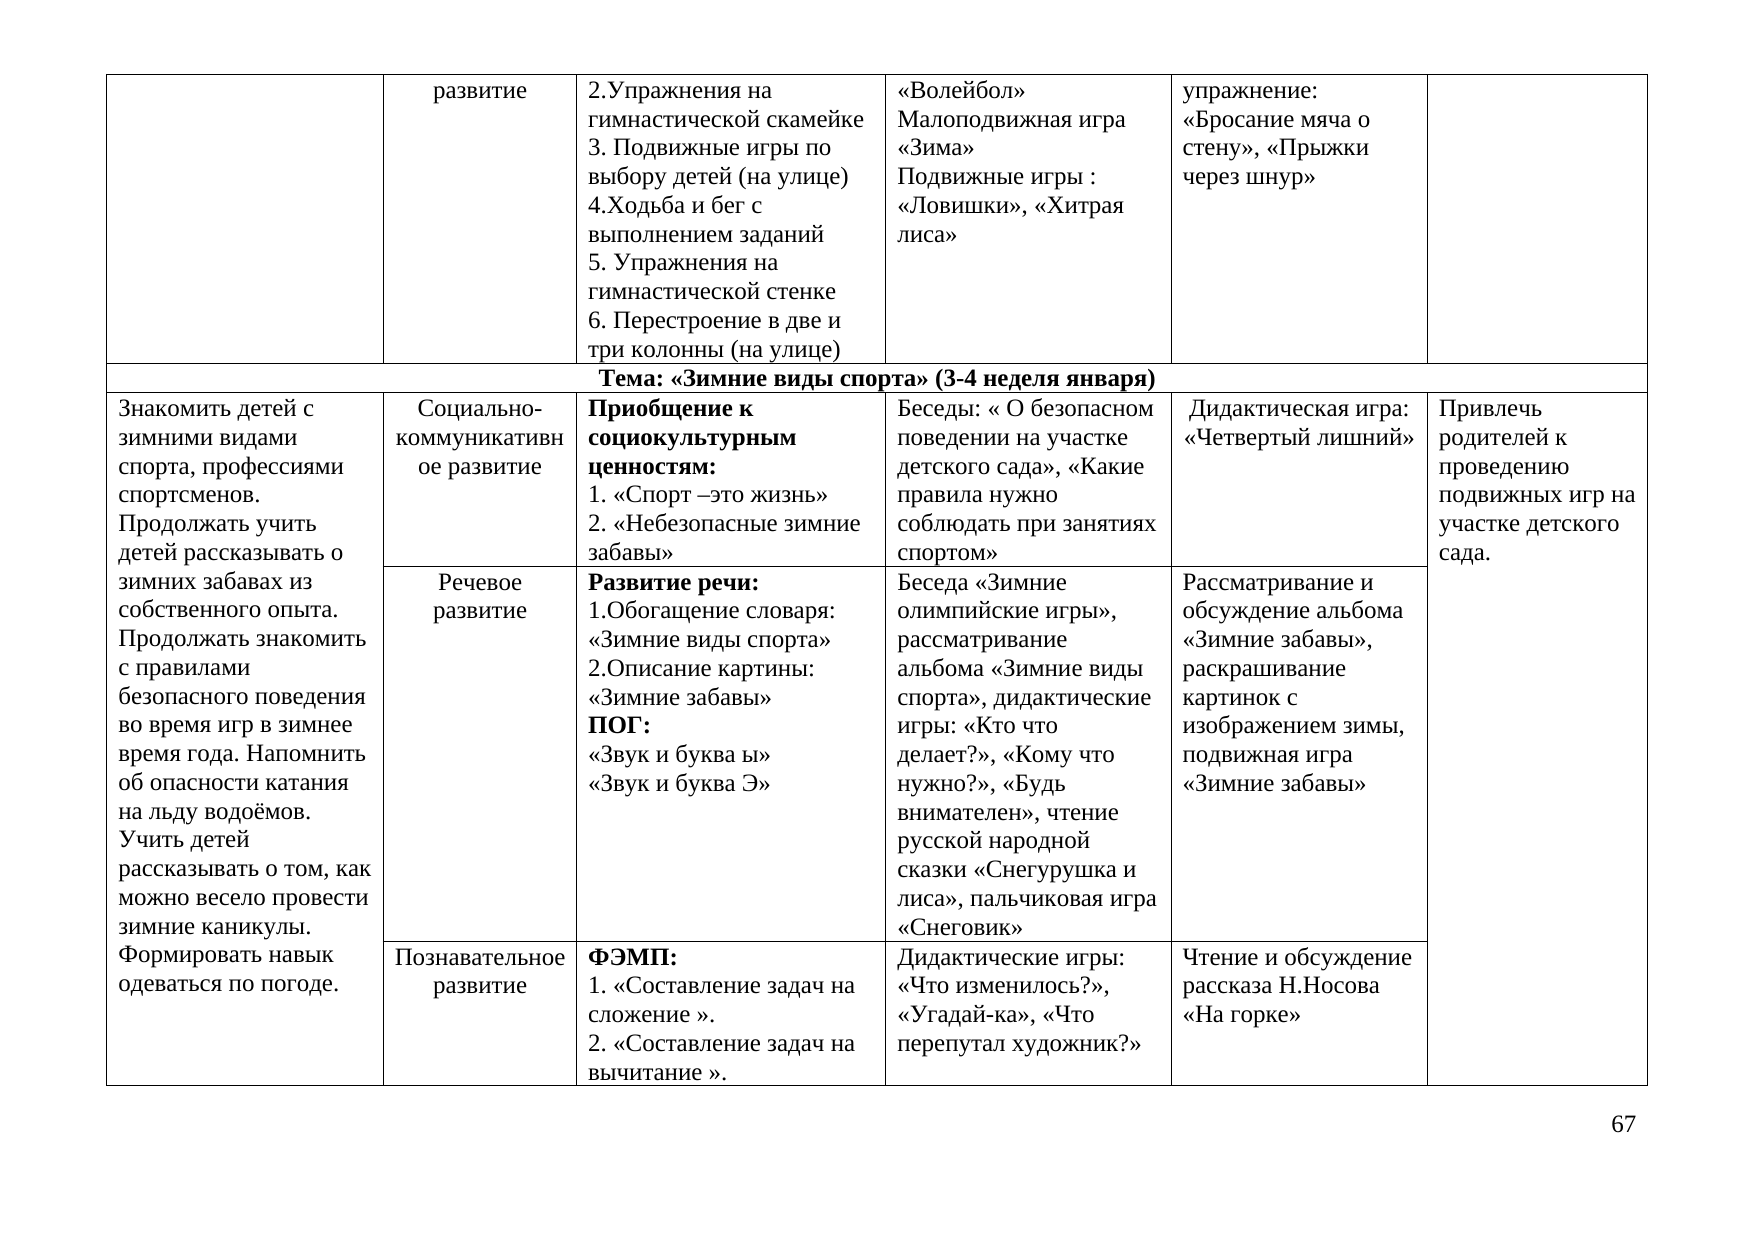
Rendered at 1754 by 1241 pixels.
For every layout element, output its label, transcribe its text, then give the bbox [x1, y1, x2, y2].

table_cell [886, 75, 1171, 362]
table_cell Беседы: « О безопасном поведении на участке детского сада», «Какие правила нужно соблюдать при занятиях спортом» [886, 393, 1171, 566]
table_cell Физическое развитие [384, 75, 576, 362]
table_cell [886, 942, 1171, 1085]
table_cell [1172, 942, 1427, 1085]
table_cell Речевое развитие [384, 567, 576, 941]
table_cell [577, 942, 885, 1085]
table_cell Приобщение к социокультурным ценностям: 1. «Спорт –это жизнь» 2. «Небезопасные зимние забавы» [577, 393, 885, 566]
table_cell Знакомить детей с зимними видами спорта, профессиями спортсменов. Продолжать учить детей рассказывать о зимних забавах из собственного опыта. Продолжать знакомить с правилами безопасного поведения во время игр в зимнее время года. Напомнить об опасности катания на льду водоёмов. Учить детей рассказывать о том, как можно весело провести зимние каникулы. Формировать навык одеваться по погоде. [107, 393, 383, 1085]
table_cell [577, 75, 885, 362]
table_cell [1172, 75, 1427, 362]
table_cell Привлечь родителей к проведению подвижных игр на участке детского сада. [1428, 393, 1647, 1085]
table_cell Тема: «Зимние виды спорта» (3-4 неделя января) [107, 364, 1647, 392]
table_cell Рассматривание и обсуждение альбома «Зимние забавы», раскрашивание картинок с изображением зимы, подвижная игра «Зимние забавы» [1172, 567, 1427, 941]
table_cell Социально-коммуникативное развитие [384, 393, 576, 566]
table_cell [384, 942, 576, 1085]
table_cell Беседа «Зимние олимпийские игры», рассматривание альбома «Зимние виды спорта», дидактические игры: «Кто что делает?», «Кому что нужно?», «Будь внимателен», чтение русской народной сказки «Снегурушка и лиса», пальчиковая игра «Снеговик» [886, 567, 1171, 941]
table_cell Развитие речи: 1.Обогащение словаря: «Зимние виды спорта» 2.Описание картины: «Зимние забавы» ПОГ: «Звук и буква ы» «Звук и буква Э» [577, 567, 885, 941]
table_cell Дидактическая игра: «Четвертый лишний» [1172, 393, 1427, 566]
